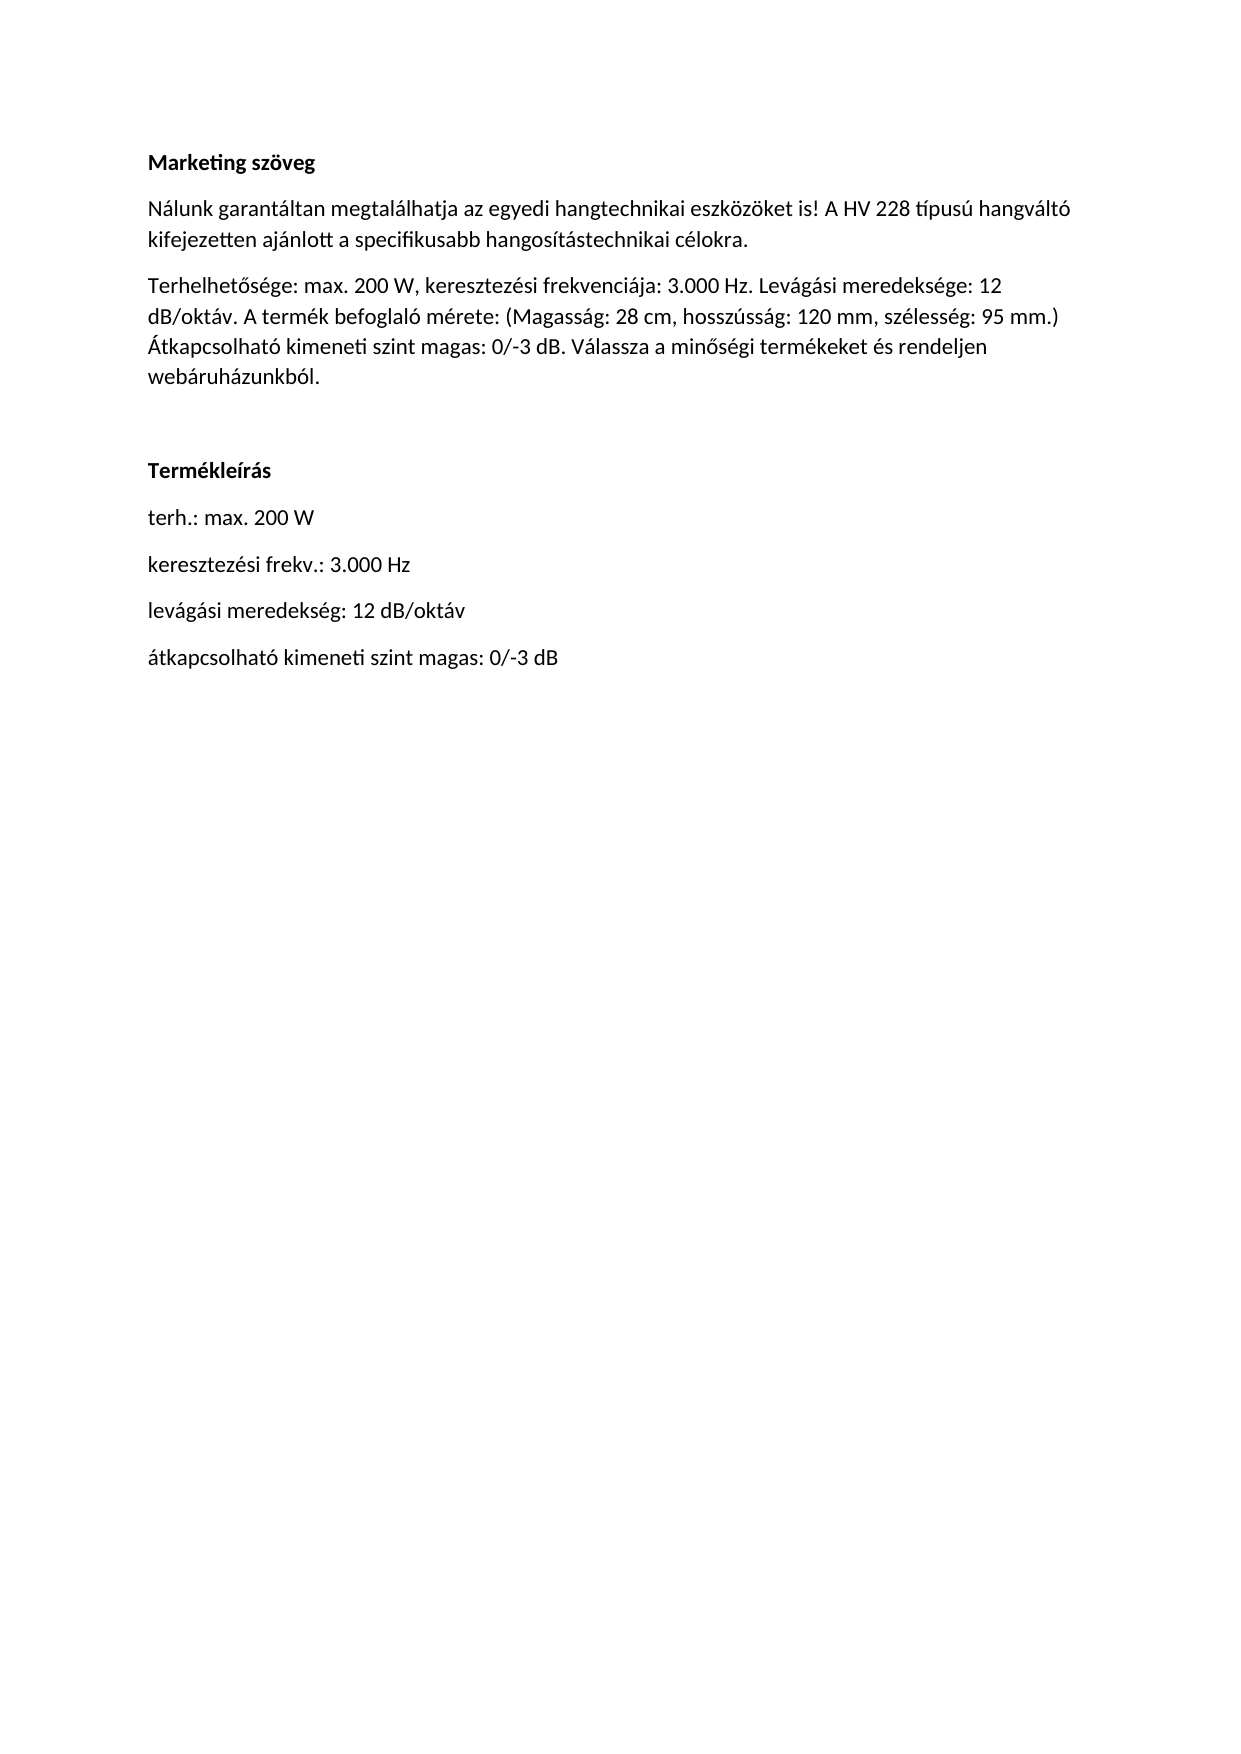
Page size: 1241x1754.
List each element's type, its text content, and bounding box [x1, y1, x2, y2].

text Terhelhetősége: max. 200 W, keresztezési frekvenciája: 3.000 Hz. Levágási meredeksége: 12 dB/oktáv. A termék befoglaló mérete: (Magasság: 28 cm, hosszússág: 120 mm, szélesség: 95 mm.) Átkapcsolható kimeneti szint magas: 0/-3 dB. Válassza a minőségi termékeket és rendeljen webáruházunkból. [148, 272, 1093, 390]
text Marketing szöveg [148, 148, 1093, 176]
text terh.: max. 200 W [148, 503, 1093, 531]
text keresztezési frekv.: 3.000 Hz [148, 550, 1093, 578]
text levágási meredekség: 12 dB/oktáv [148, 597, 1093, 624]
text átkapcsolható kimeneti szint magas: 0/-3 dB [148, 643, 1093, 671]
text Nálunk garantáltan megtalálhatja az egyedi hangtechnikai eszközöket is! A HV 228 típusú hangváltó kifejezetten ajánlott a specifikusabb hangosítástechnikai célokra. [148, 194, 1093, 253]
text Termékleírás [148, 456, 1093, 484]
